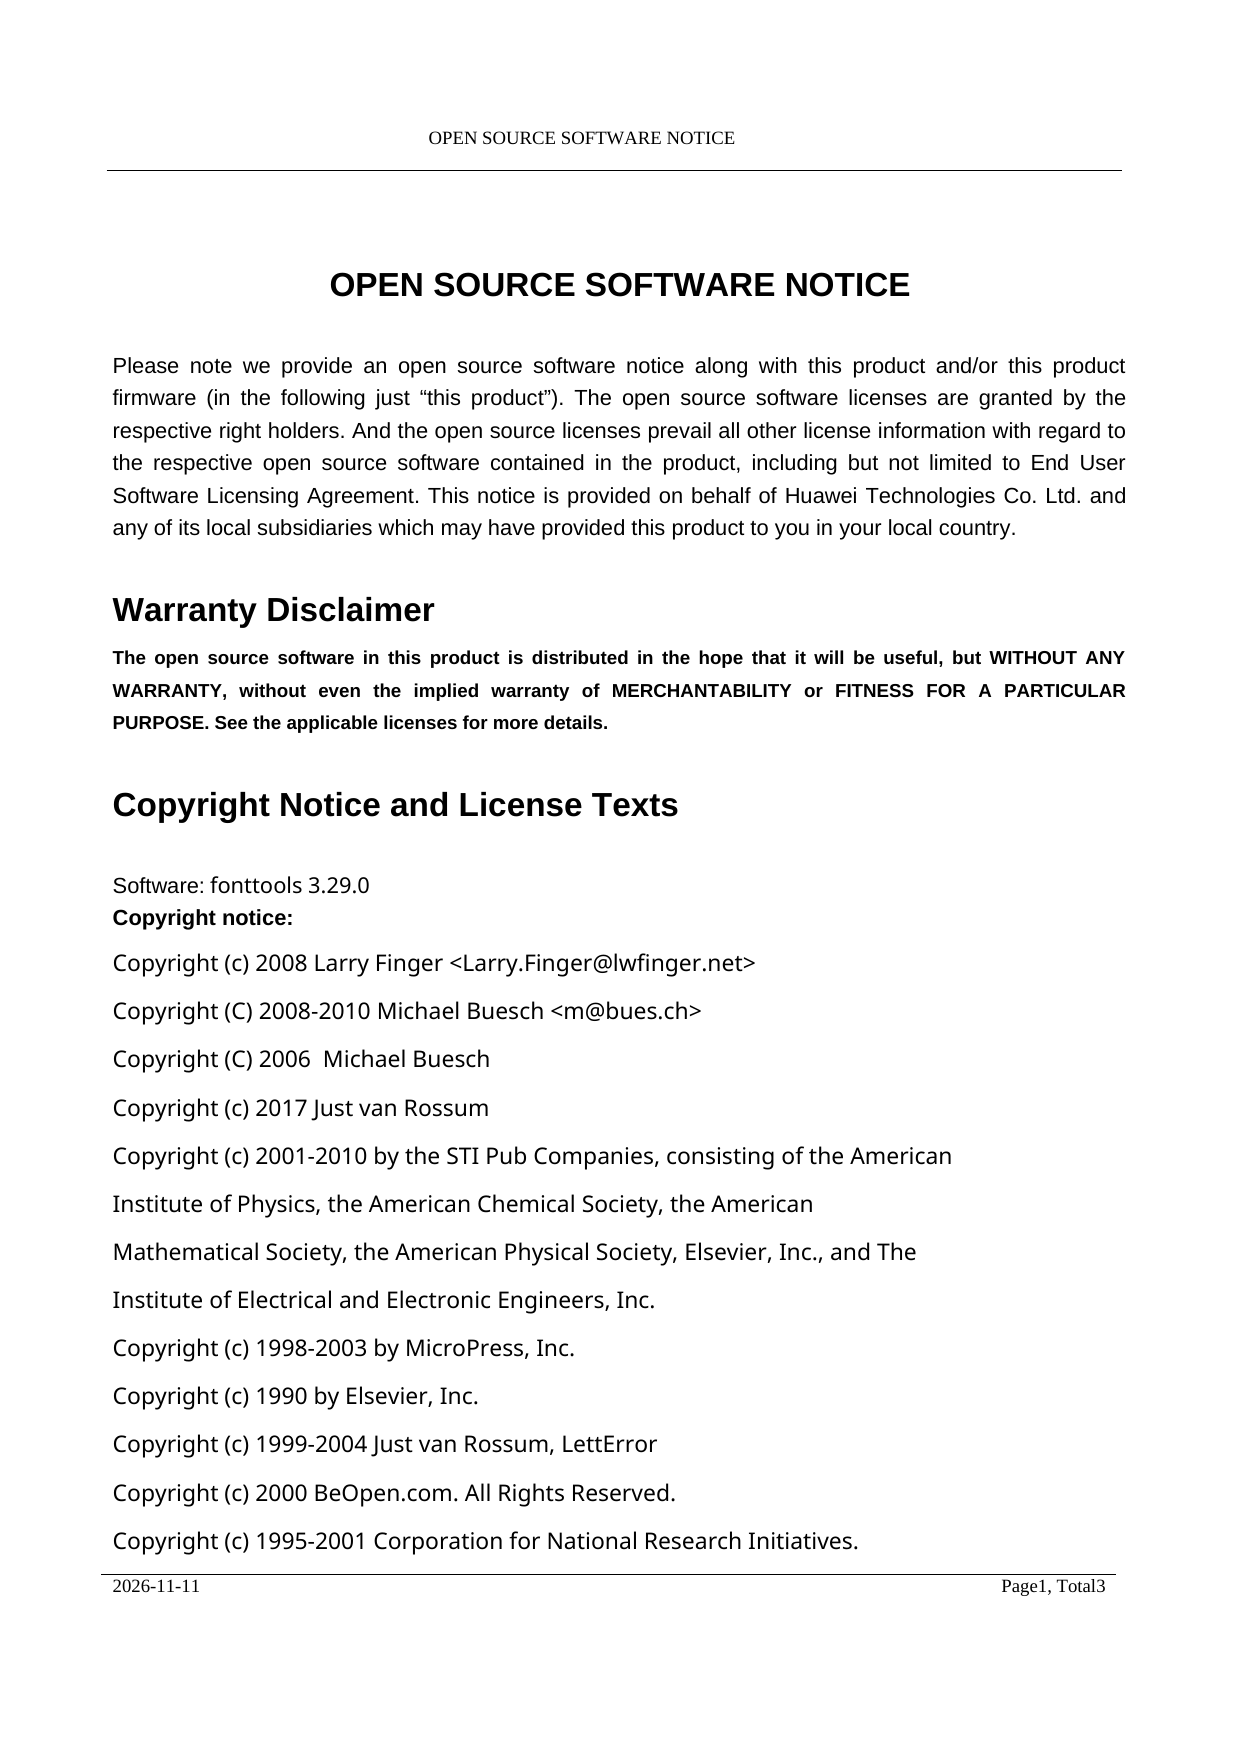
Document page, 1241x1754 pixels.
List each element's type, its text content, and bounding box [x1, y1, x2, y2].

text Please note we provide an open source software notice along with this product and/or this product firmware (in the following just “this product”). The open source software licenses are granted by the respective right holders. And the open source licenses prevail all other license information with regard to the respective open source software contained in the product, including but not limited to End User Software Licensing Agreement. This notice is provided on behalf of Huawei Technologies Co. Ltd. and any of its local subsidiaries which may have provided this product to you in your local country. [112, 349, 1128, 544]
text Copyright notice: [112, 901, 1128, 934]
text Copyright (c) 1990 by Elsevier, Inc. [112, 1380, 1128, 1412]
text Copyright (c) 2017 Just van Rossum [112, 1091, 1128, 1123]
text Copyright (c) 1999-2004 Just van Rossum, LettError [112, 1428, 1128, 1460]
text Mathematical Society, the American Physical Society, Elsevier, Inc., and The [112, 1235, 1128, 1268]
text Copyright (c) 2008 Larry Finger <Larry.Finger@lwfinger.net> [112, 947, 1128, 979]
text Copyright Notice and License Texts [112, 771, 1128, 836]
text The open source software in this product is distributed in the hope that it will be useful, but WITHOUT ANY WARRANTY, without even the implied warranty of MERCHANTABILITY or FITNESS FOR A PARTICULAR PURPOSE. See the applicable licenses for more details. [112, 641, 1128, 739]
text OPEN SOURCE SOFTWARE NOTICE [112, 251, 1128, 316]
text Copyright (c) 2001-2010 by the STI Pub Companies, consisting of the American [112, 1139, 1128, 1172]
text Institute of Physics, the American Chemical Society, the American [112, 1187, 1128, 1220]
text Copyright (C) 2008-2010 Michael Buesch <m@bues.ch> [112, 995, 1128, 1027]
text Software: fonttools 3.29.0 [112, 869, 1128, 901]
text Warranty Disclaimer [112, 576, 1128, 641]
text Institute of Electrical and Electronic Engineers, Inc. [112, 1283, 1128, 1316]
text Copyright (c) 2000 BeOpen.com. All Rights Reserved. [112, 1476, 1128, 1508]
text Copyright (C) 2006 Michael Buesch [112, 1043, 1128, 1075]
text Copyright (c) 1998-2003 by MicroPress, Inc. [112, 1332, 1128, 1364]
text Copyright (c) 1995-2001 Corporation for National Research Initiatives. [112, 1524, 1128, 1557]
